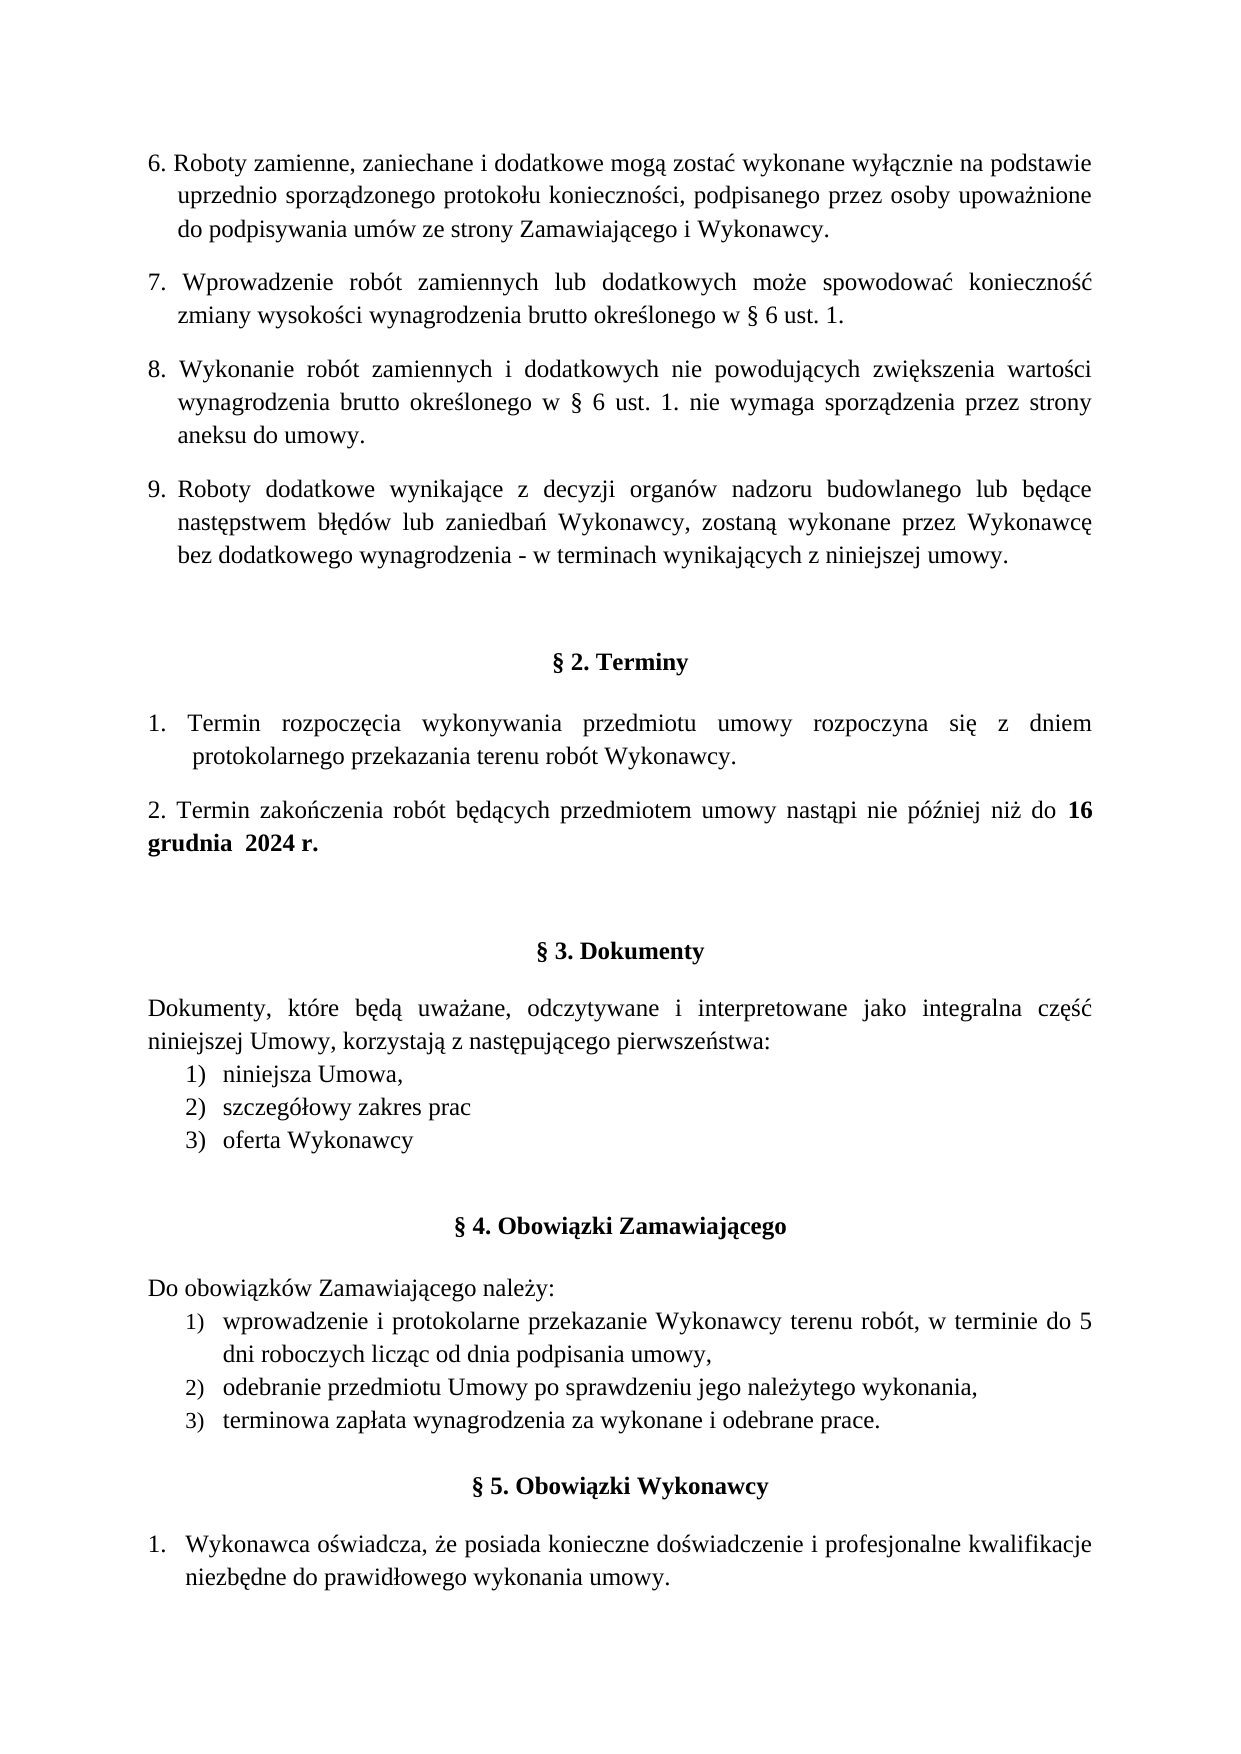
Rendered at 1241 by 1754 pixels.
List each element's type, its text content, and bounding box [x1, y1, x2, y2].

text 9. Roboty dodatkowe wynikające z decyzji organów nadzoru budowlanego lub będące następstwem błędów lub zaniedbań Wykonawcy, zostaną wykonane przez Wykonawcę bez dodatkowego wynagrodzenia - w terminach wynikających z niniejszej umowy. [148, 474, 1093, 569]
text § 5. Obowiązki Wykonawcy [148, 1471, 1093, 1500]
text Do obowiązków Zamawiającego należy: [148, 1273, 1093, 1302]
text § 4. Obowiązki Zamawiającego [148, 1211, 1093, 1240]
text § 3. Dokumenty [148, 936, 1093, 965]
text 2. Termin zakończenia robót będących przedmiotem umowy nastąpi nie później niż do 16 grudnia 2024 r. [148, 795, 1093, 857]
text § 2. Terminy [148, 647, 1093, 675]
text 6. Roboty zamienne, zaniechane i dodatkowe mogą zostać wykonane wyłącznie na podstawie uprzednio sporządzonego protokołu konieczności, podpisanego przez osoby upoważnione do podpisywania umów ze strony Zamawiającego i Wykonawcy. [148, 148, 1093, 242]
list niniejsza Umowa, [185, 1059, 1093, 1088]
text 8. Wykonanie robót zamiennych i dodatkowych nie powodujących zwiększenia wartości wynagrodzenia brutto określonego w § 6 ust. 1. nie wymaga sporządzenia przez strony aneksu do umowy. [148, 354, 1093, 449]
list odebranie przedmiotu Umowy po sprawdzeniu jego należytego wykonania, [185, 1372, 1093, 1401]
list Wykonawca oświadcza, że posiada konieczne doświadczenie i profesjonalne kwalifikacje niezbędne do prawidłowego wykonania umowy. [148, 1529, 1093, 1590]
list szczegółowy zakres prac [185, 1092, 1093, 1121]
list oferta Wykonawcy [185, 1126, 1093, 1154]
list terminowa zapłata wynagrodzenia za wykonane i odebrane prace. [185, 1405, 1093, 1434]
text 1. Termin rozpoczęcia wykonywania przedmiotu umowy rozpoczyna się z dniem protokolarnego przekazania terenu robót Wykonawcy. [148, 708, 1093, 770]
text Dokumenty, które będą uważane, odczytywane i interpretowane jako integralna część niniejszej Umowy, korzystają z następującego pierwszeństwa: [148, 993, 1093, 1055]
text 7. Wprowadzenie robót zamiennych lub dodatkowych może spowodować konieczność zmiany wysokości wynagrodzenia brutto określonego w § 6 ust. 1. [148, 267, 1093, 329]
list wprowadzenie i protokolarne przekazanie Wykonawcy terenu robót, w terminie do 5 dni roboczych licząc od dnia podpisania umowy, [185, 1306, 1093, 1368]
